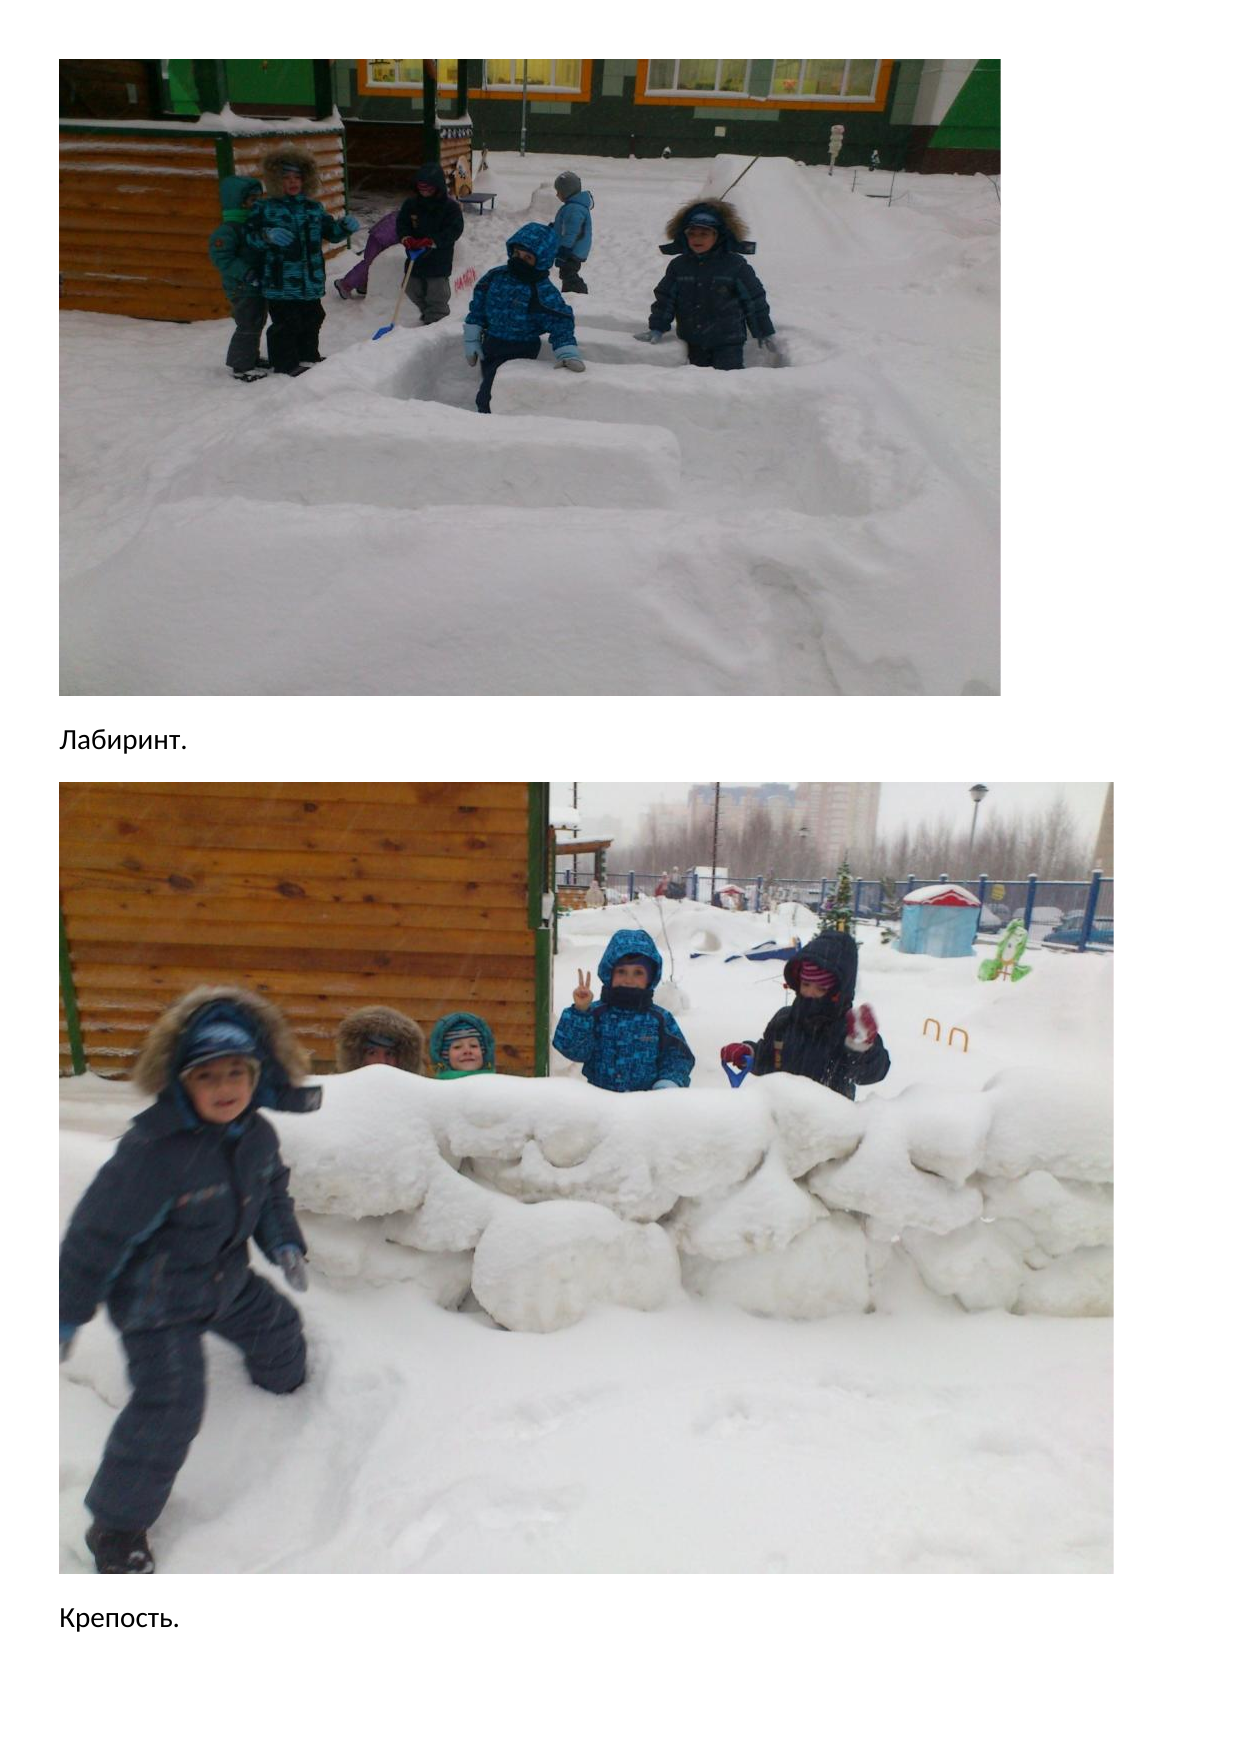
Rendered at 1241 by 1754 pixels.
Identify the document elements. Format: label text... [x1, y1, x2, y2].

picture [59, 59, 1001, 696]
picture [59, 782, 1114, 1574]
text Крепость. [59, 1599, 1181, 1634]
text Лабиринт. [59, 721, 1181, 757]
